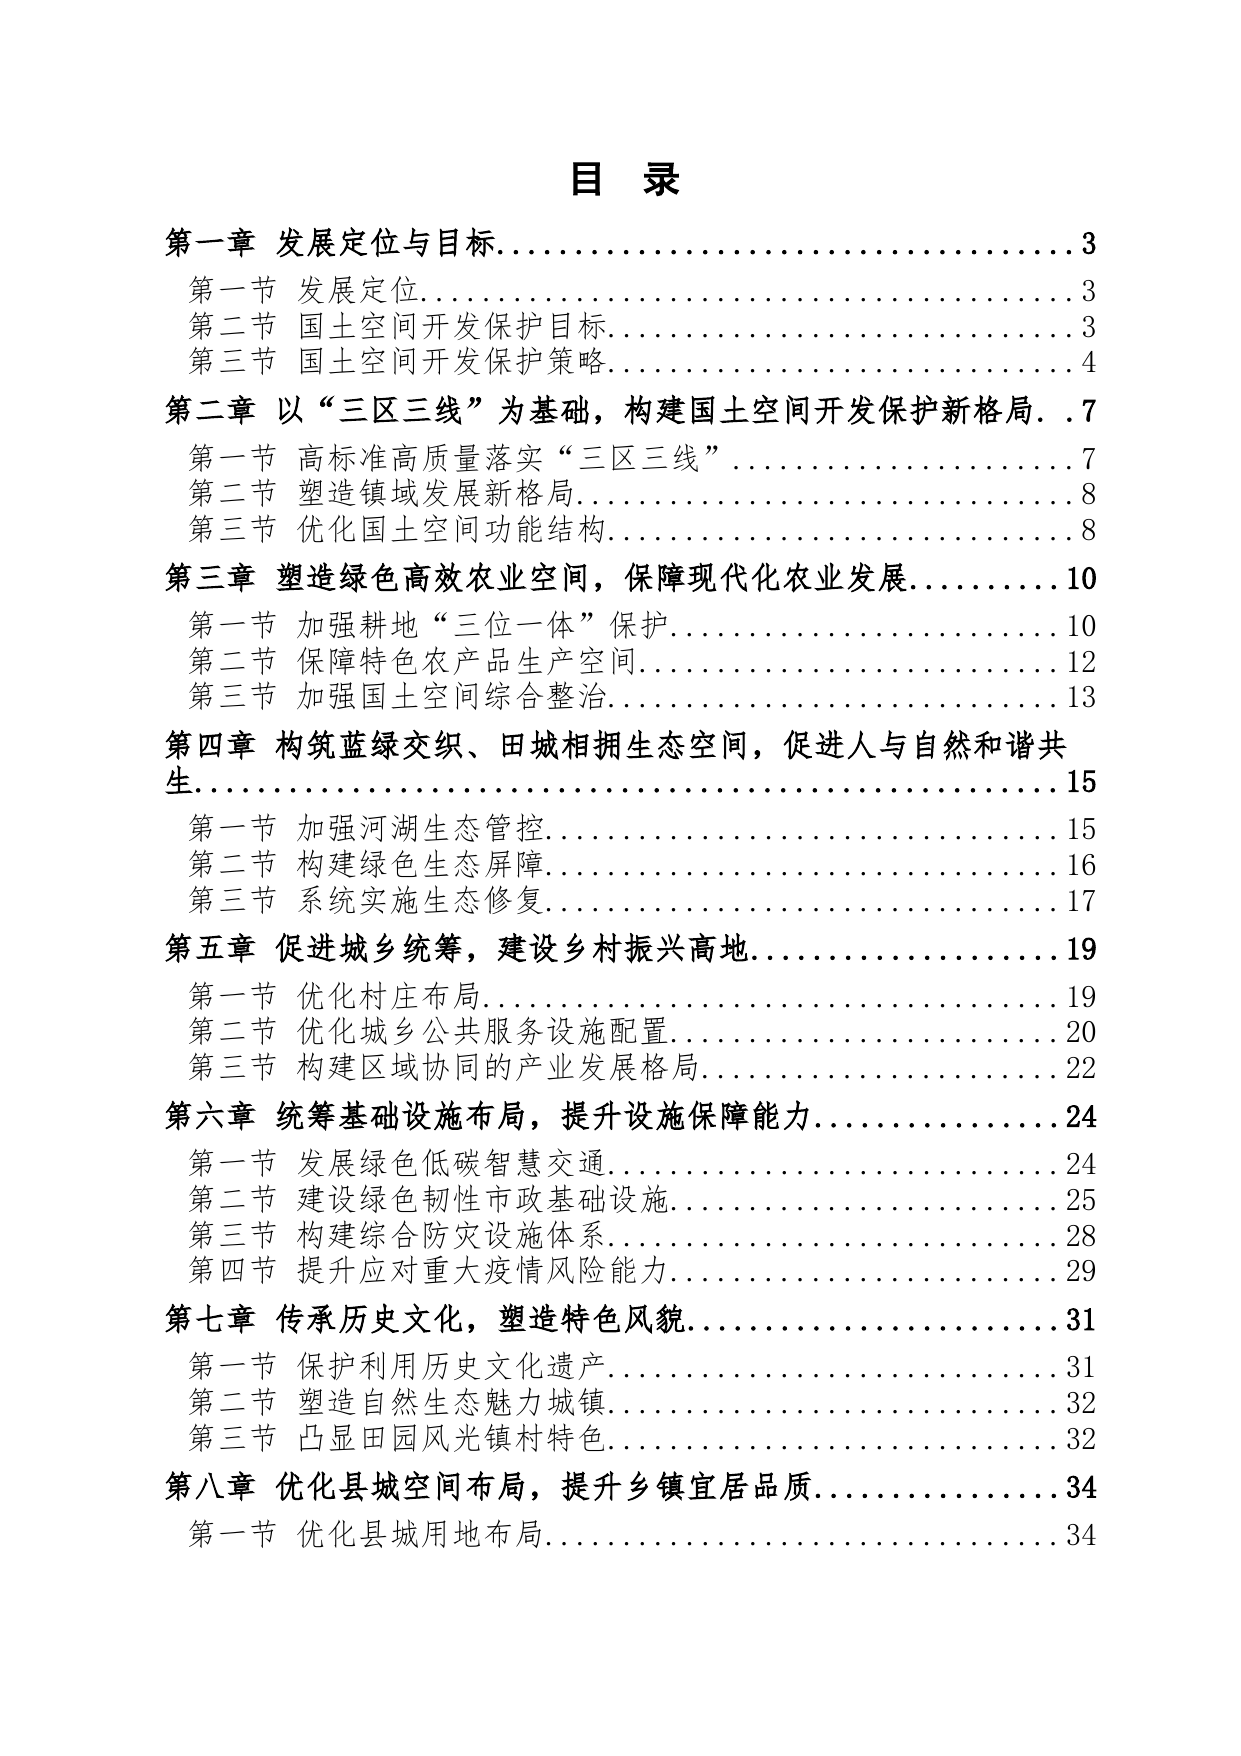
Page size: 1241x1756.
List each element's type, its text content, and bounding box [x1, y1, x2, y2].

text 第一节 加强耕地“三位一体”保护 10 [185, 605, 1096, 641]
text 第二节 优化城乡公共服务设施配置 20 [185, 1012, 1096, 1047]
text 第三节 系统实施生态修复 17 [185, 880, 1096, 915]
text 第三节 凸显田园风光镇村特色 32 [185, 1418, 1096, 1453]
text 第二节 塑造自然生态魅力城镇 32 [185, 1382, 1096, 1418]
text 第三节 构建区域协同的产业发展格局 22 [185, 1047, 1096, 1083]
text 第二节 构建绿色生态屏障 16 [185, 844, 1096, 880]
text 第一节 发展定位 3 [185, 270, 1096, 306]
text 第四节 提升应对重大疫情风险能力 29 [185, 1250, 1096, 1286]
text 第一节 保护利用历史文化遗产 31 [185, 1347, 1096, 1382]
text 第一节 优化村庄布局 19 [185, 976, 1096, 1012]
text 第二节 保障特色农产品生产空间 12 [185, 641, 1096, 677]
text 第三节 国土空间开发保护策略 4 [185, 342, 1096, 377]
text 第七章 传承历史文化，塑造特色风貌 31 [162, 1298, 1096, 1334]
text 第三节 优化国土空间功能结构 8 [185, 509, 1096, 545]
text 第三节 加强国土空间综合整治 13 [185, 677, 1096, 712]
text 目 录 [162, 154, 1085, 197]
text 第一节 高标准高质量落实“三区三线” 7 [185, 438, 1096, 473]
text 第一节 优化县城用地布局 34 [185, 1514, 1096, 1550]
text 第八章 优化县城空间布局，提升乡镇宜居品质 34 [162, 1466, 1096, 1502]
text 第一节 发展绿色低碳智慧交通 24 [185, 1143, 1096, 1179]
text 第二节 塑造镇域发展新格局 8 [185, 473, 1096, 509]
text 第五章 促进城乡统筹，建设乡村振兴高地 19 [162, 928, 1096, 963]
text 第一章 发展定位与目标 3 [162, 222, 1096, 258]
text 第二节 建设绿色韧性市政基础设施 25 [185, 1179, 1096, 1215]
text 第三章 塑造绿色高效农业空间，保障现代化农业发展 10 [162, 557, 1096, 593]
text 第一节 加强河湖生态管控 15 [185, 808, 1096, 844]
text 第二节 国土空间开发保护目标 3 [185, 306, 1096, 342]
text 第六章 统筹基础设施布局，提升设施保障能力 24 [162, 1095, 1096, 1131]
text 第四章 构筑蓝绿交织、田城相拥生态空间，促进人与自然和谐共生 15 [162, 725, 1096, 796]
text 第二章 以“三区三线”为基础，构建国土空间开发保护新格局 7 [162, 390, 1096, 425]
text 第三节 构建综合防灾设施体系 28 [185, 1215, 1096, 1250]
